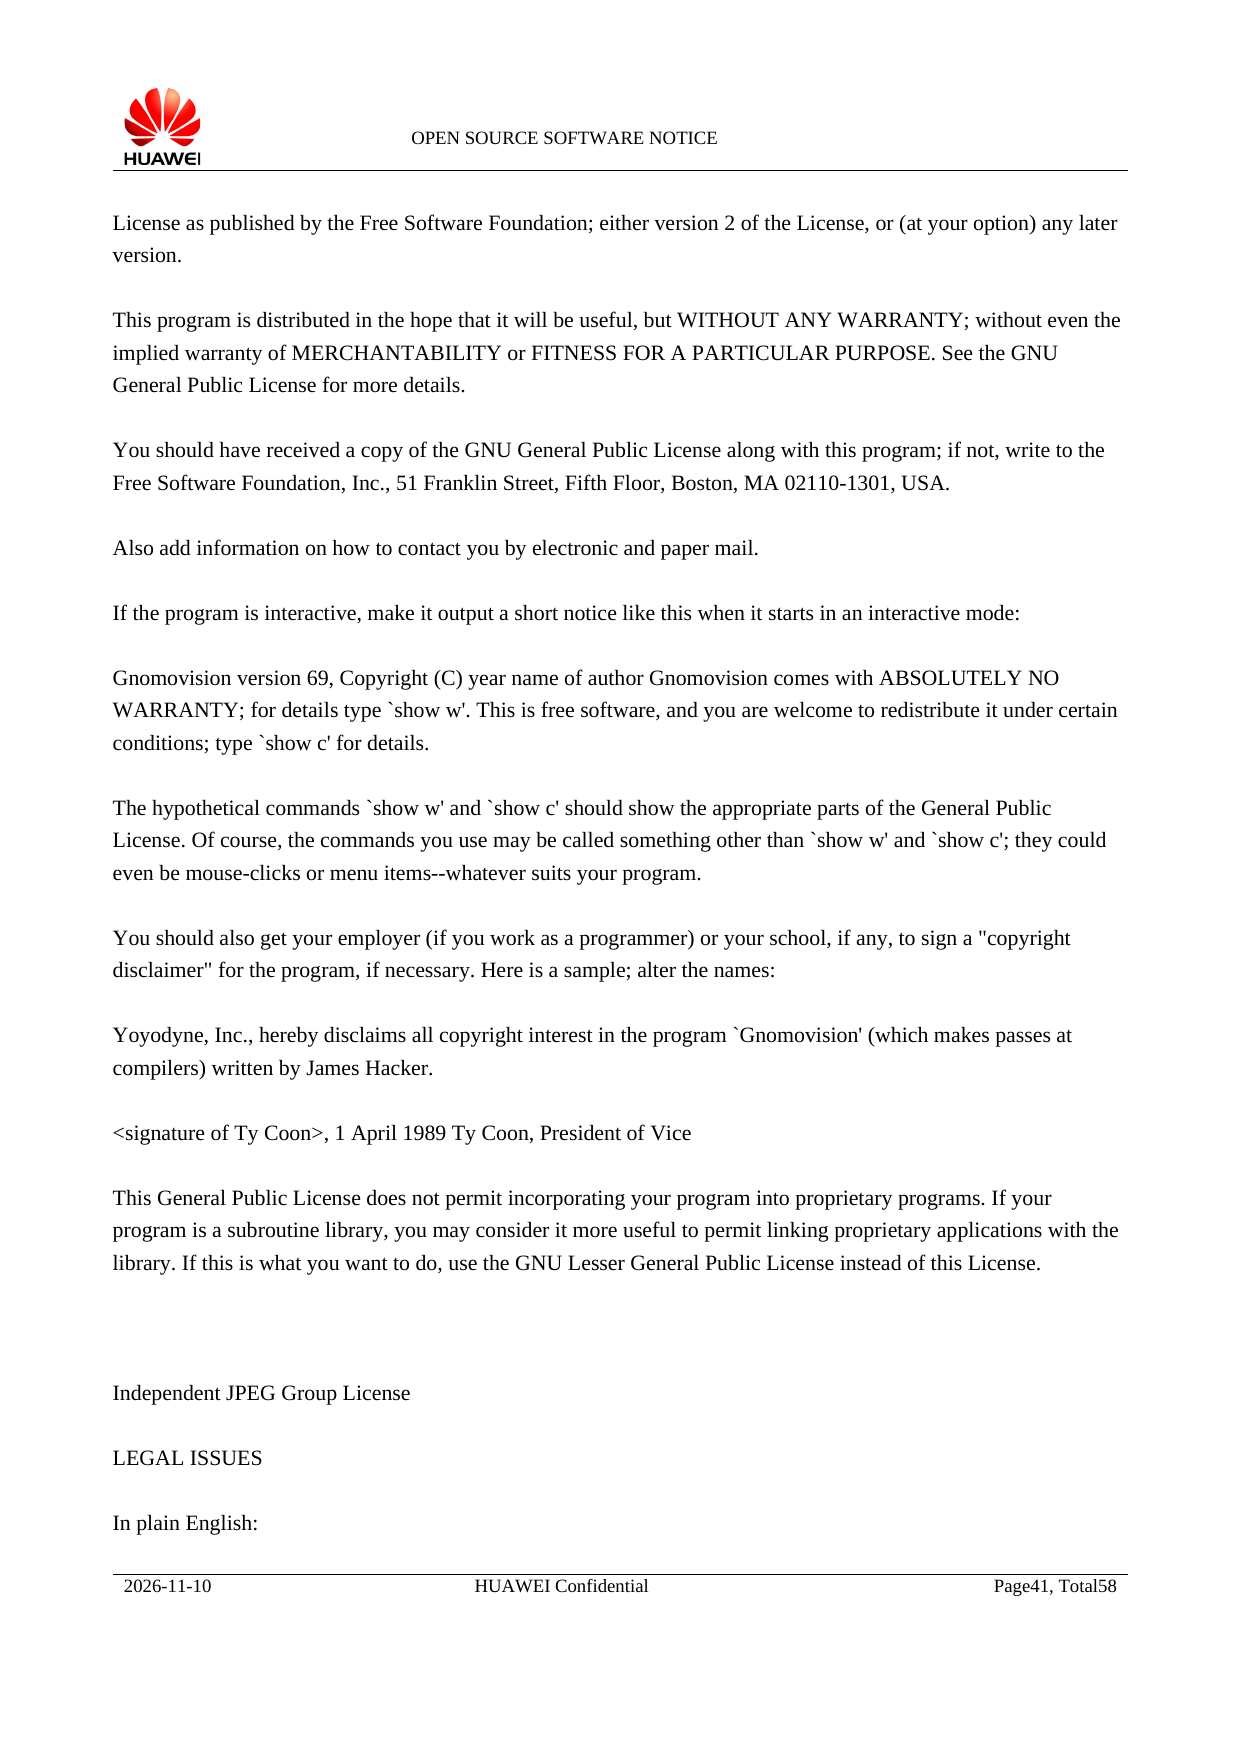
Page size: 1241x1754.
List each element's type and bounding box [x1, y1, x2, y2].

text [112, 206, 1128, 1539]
picture [124, 88, 201, 165]
